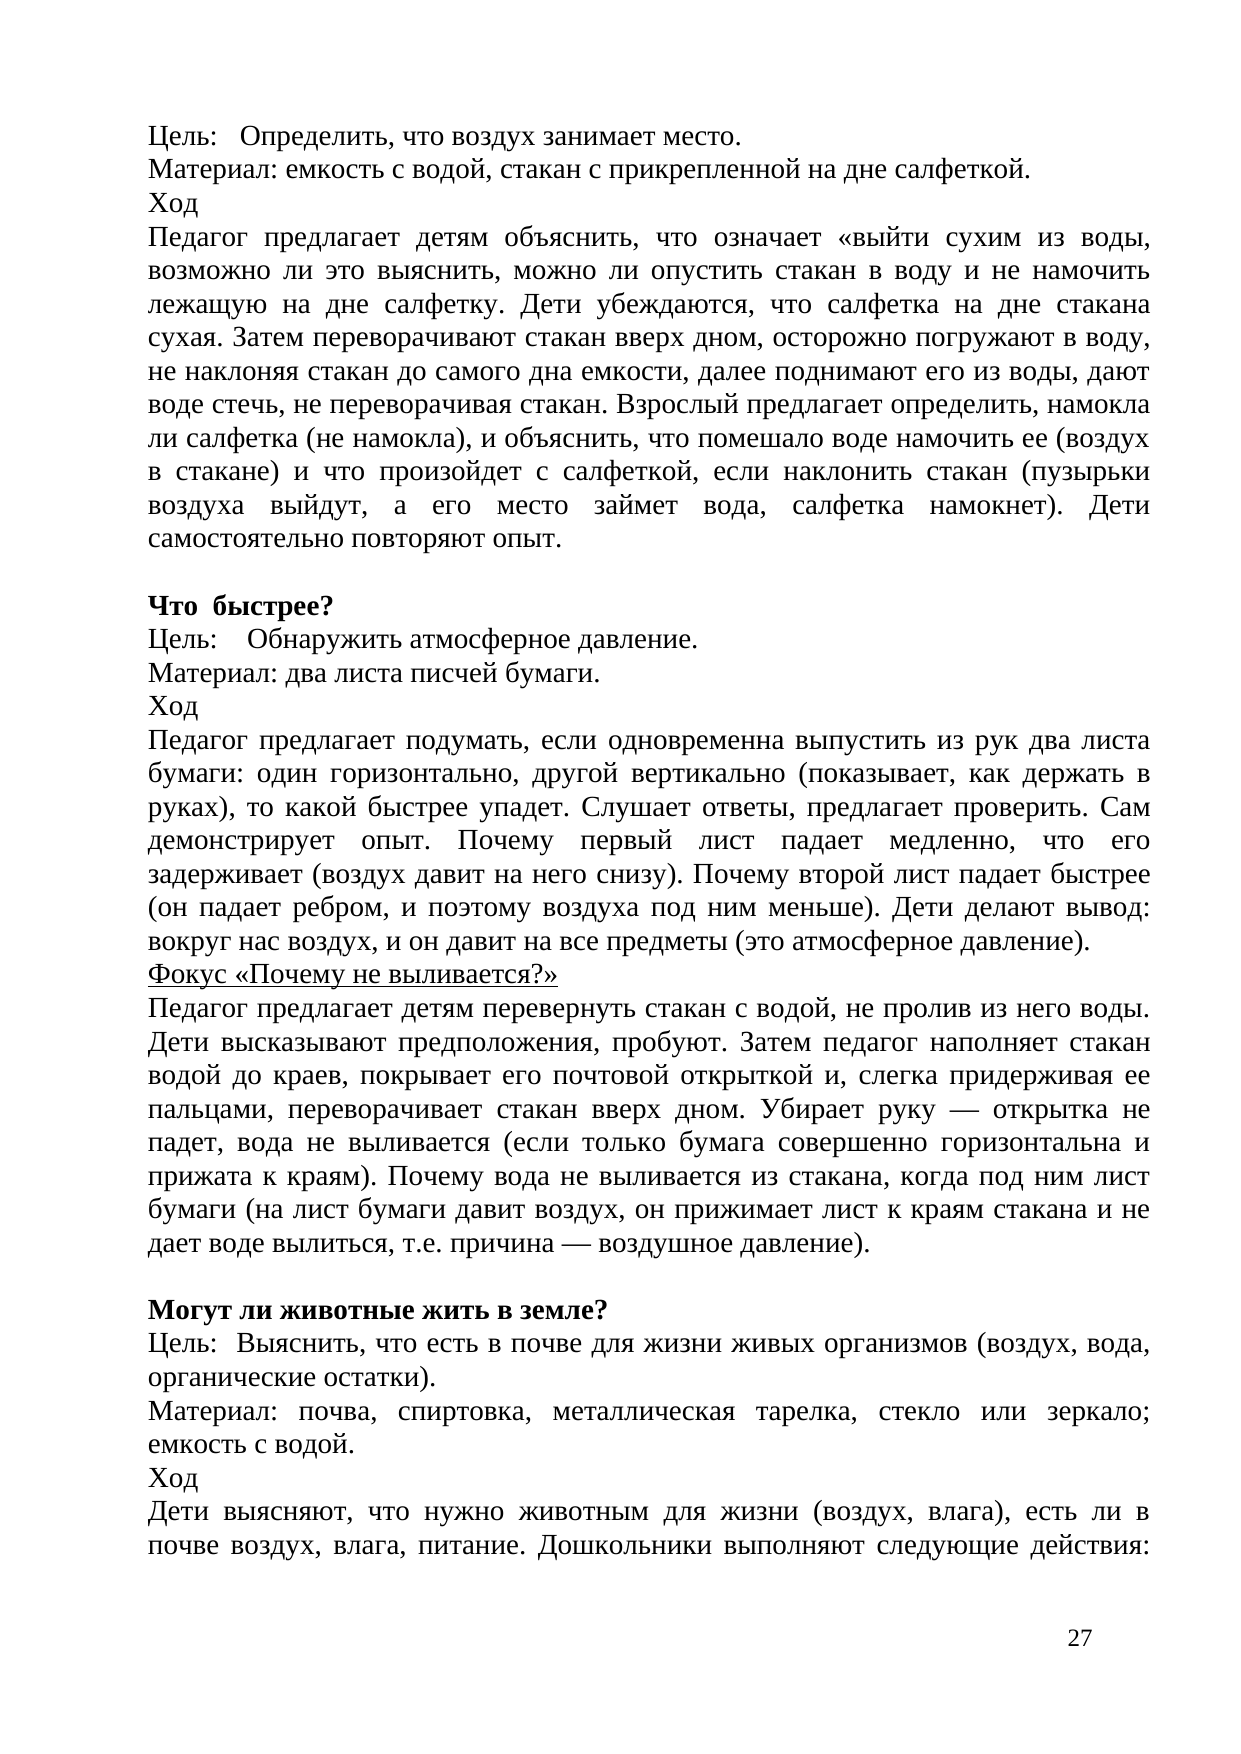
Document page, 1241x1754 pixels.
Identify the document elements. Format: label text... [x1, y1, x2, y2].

text Педагог предлагает подумать, если одновременна выпустить из рук два листа бумаги: один горизонтально, другой вертикально (показывает, как держать в руках), то какой быстрее упадет. Слушает ответы, предлагает проверить. Сам демонстрирует опыт. Почему первый лист падает медленно, что его задерживает (воздух давит на него снизу). Почему второй лист падает быстрее (он падает ребром, и поэтому воздуха под ним меньше). Дети делают вывод: вокруг нас воздух, и он давит на все предметы (это атмосферное давление). [148, 722, 1152, 957]
text Цель: Определить, что воздух занимает место. [148, 118, 1152, 152]
text Ход [148, 185, 1152, 219]
text Педагог предлагает детям перевернуть стакан с водой, не пролив из него воды. Дети высказывают предположения, пробуют. Затем педагог наполняет стакан водой до краев, покрывает его почтовой открыткой и, слегка придерживая ее пальцами, переворачивает стакан вверх дном. Убирает руку — открытка не падет, вода не выливается (если только бумага совершенно горизонтальна и прижата к краям). Почему вода не выливается из стакана, когда под ним лист бумаги (на лист бумаги давит воздух, он прижимает лист к краям стакана и не дает воде вылиться, т.е. причина — воздушное давление). [148, 990, 1152, 1258]
text Цель: Обнаружить атмосферное давление. [148, 621, 1152, 655]
text Фокус «Почему не выливается?» [148, 957, 1152, 990]
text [148, 1493, 1152, 1560]
text Что быстрее? [148, 588, 1152, 621]
text Ход [148, 1460, 1152, 1493]
text Могут ли животные жить в земле? [148, 1292, 1152, 1326]
text Материал: два листа писчей бумаги. [148, 655, 1152, 688]
text Цель: Выяснить, что есть в почве для жизни живых организмов (воздух, вода, органические остатки). [148, 1326, 1152, 1393]
text Материал: емкость с водой, стакан с прикрепленной на дне салфеткой. [148, 152, 1152, 185]
text Ход [148, 688, 1152, 722]
text Педагог предлагает детям объяснить, что означает «выйти сухим из воды, возможно ли это выяснить, можно ли опустить стакан в воду и не намочить лежащую на дне салфетку. Дети убеждаются, что салфетка на дне стакана сухая. Затем переворачивают стакан вверх дном, осторожно погружают в воду, не наклоняя стакан до самого дна емкости, далее поднимают его из воды, дают воде стечь, не переворачивая стакан. Взрослый предлагает определить, намокла ли салфетка (не намокла), и объяснить, что помешало воде намочить ее (воздух в стакане) и что произойдет с салфеткой, если наклонить стакан (пузырьки воздуха выйдут, а его место займет вода, салфетка намокнет). Дети самостоятельно повторяют опыт. [148, 219, 1152, 554]
text Материал: почва, спиртовка, металлическая тарелка, стекло или зеркало; емкость с водой. [148, 1393, 1152, 1460]
